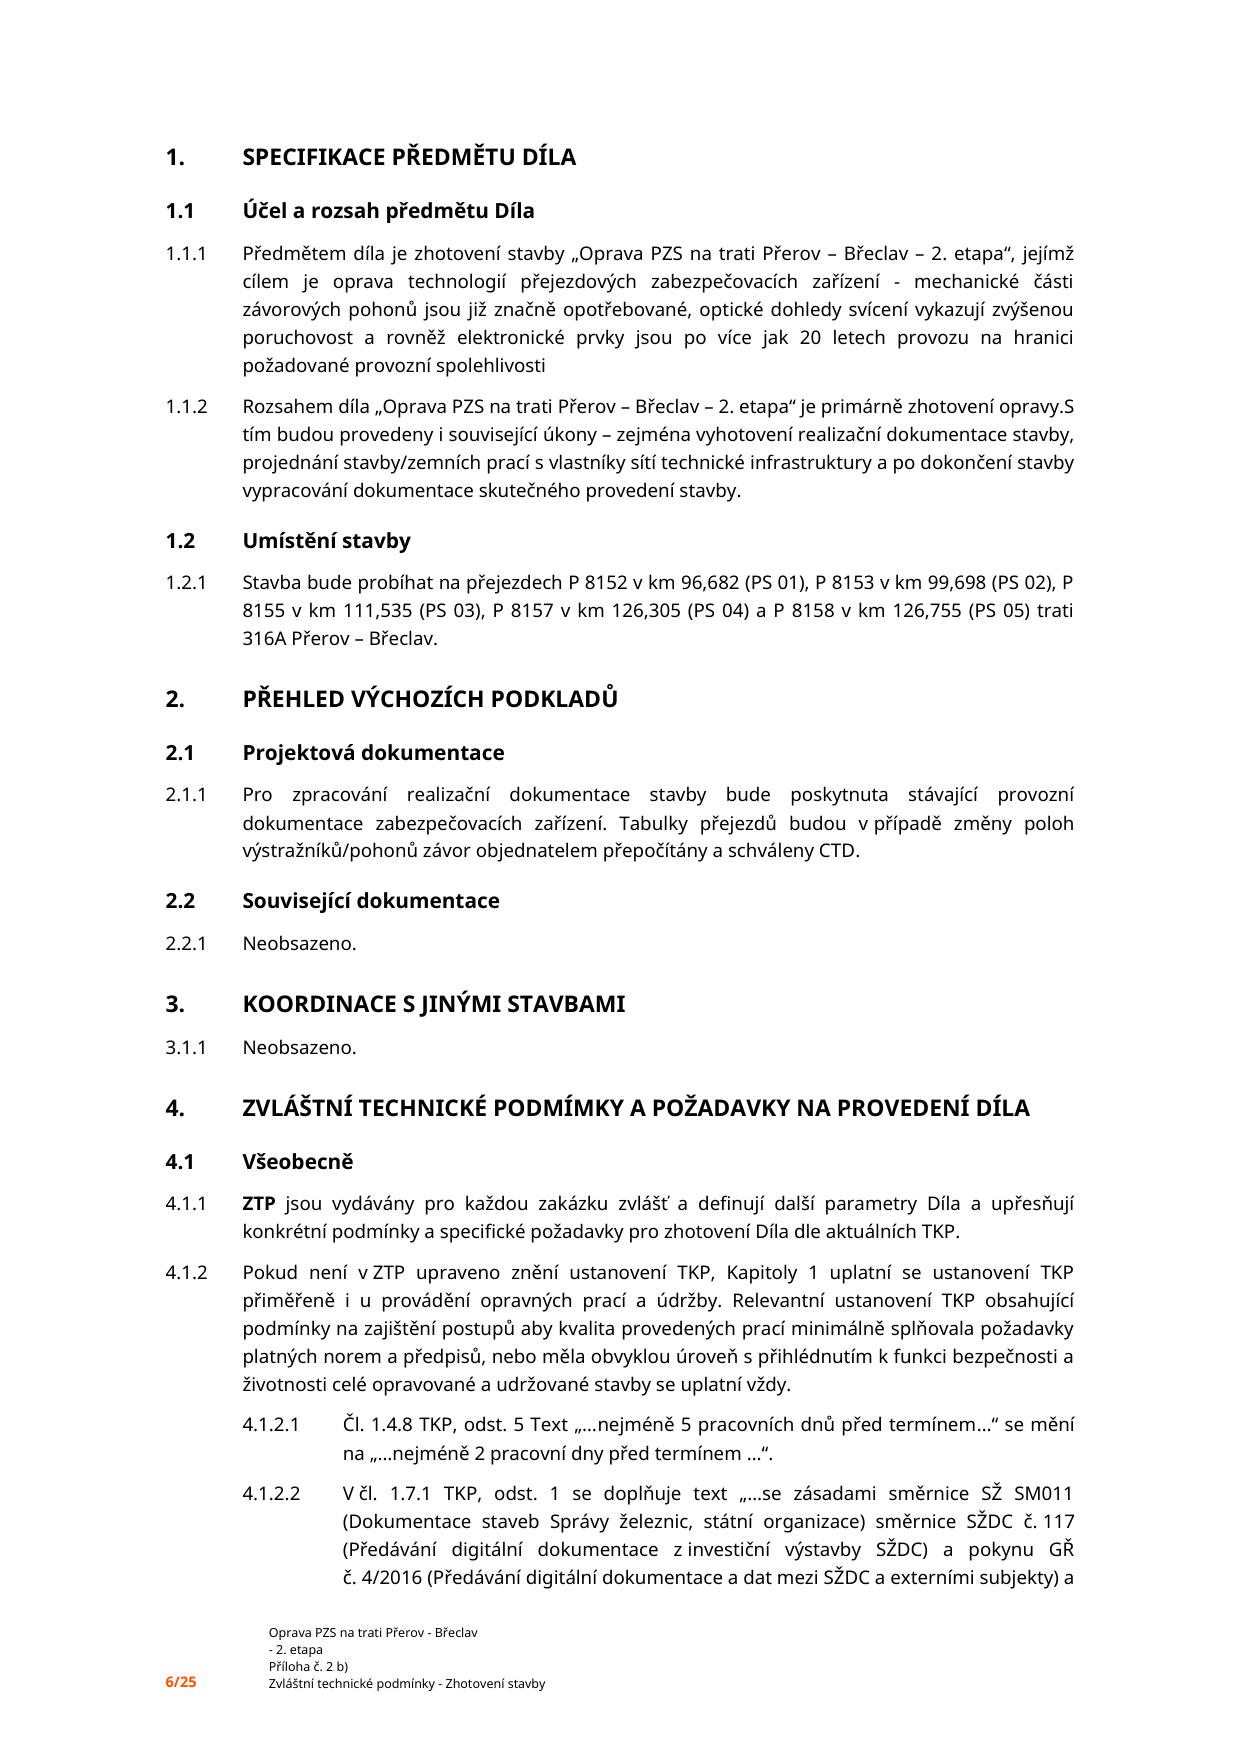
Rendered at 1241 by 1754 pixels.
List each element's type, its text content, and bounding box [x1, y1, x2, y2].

text ZTP jsou vydávány pro každou zakázku zvlášť a definují další parametry Díla a upřesňují konkrétní podmínky a specifické požadavky pro zhotovení Díla dle aktuálních TKP. [165, 1191, 1075, 1244]
text Všeobecně [165, 1147, 1075, 1175]
text Rozsahem díla „Oprava PZS na trati Přerov – Břeclav – 2. etapa“ je primárně zhotovení opravy.S tím budou provedeny i související úkony – zejména vyhotovení realizační dokumentace stavby, projednání stavby/zemních prací s vlastníky sítí technické infrastruktury a po dokončení stavby vypracování dokumentace skutečného provedení stavby. [165, 393, 1075, 502]
text Projektová dokumentace [165, 738, 1075, 766]
text Umístění stavby [165, 526, 1075, 554]
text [242, 1480, 1075, 1590]
text KOORDINACE S JINÝMI STAVBAMI [165, 988, 1075, 1019]
text Neobsazeno. [165, 1034, 1075, 1060]
text Stavba bude probíhat na přejezdech P 8152 v km 96,682 (PS 01), P 8153 v km 99,698 (PS 02), P 8155 v km 111,535 (PS 03), P 8157 v km 126,305 (PS 04) a P 8158 v km 126,755 (PS 05) trati 316A Přerov – Břeclav. [165, 569, 1075, 651]
text Účel a rozsah předmětu Díla [165, 197, 1075, 225]
text Pokud není v ZTP upraveno znění ustanovení TKP, Kapitoly 1 uplatní se ustanovení TKP přiměřeně i u provádění opravných prací a údržby. Relevantní ustanovení TKP obsahující podmínky na zajištění postupů aby kvalita provedených prací minimálně splňovala požadavky platných norem a předpisů, nebo měla obvyklou úroveň s přihlédnutím k funkci bezpečnosti a životnosti celé opravované a udržované stavby se uplatní vždy. [165, 1259, 1075, 1397]
text Pro zpracování realizační dokumentace stavby bude poskytnuta stávající provozní dokumentace zabezpečovacích zařízení. Tabulky přejezdů budou v případě změny poloh výstražníků/pohonů závor objednatelem přepočítány a schváleny CTD. [165, 782, 1075, 863]
text Neobsazeno. [165, 930, 1075, 956]
text Předmětem díla je zhotovení stavby „Oprava PZS na trati Přerov – Břeclav – 2. etapa“, jejímž cílem je oprava technologií přejezdových zabezpečovacích zařízení - mechanické části závorových pohonů jsou již značně opotřebované, optické dohledy svícení vykazují zvýšenou poruchovost a rovněž elektronické prvky jsou po více jak 20 letech provozu na hranici požadované provozní spolehlivosti [165, 240, 1075, 378]
text PŘEHLED VÝCHOZÍCH PODKLADŮ [165, 683, 1075, 714]
text Čl. 1.4.8 TKP, odst. 5 Text „…nejméně 5 pracovních dnů před termínem…“ se mění na „…nejméně 2 pracovní dny před termínem …“. [242, 1412, 1075, 1465]
text Související dokumentace [165, 887, 1075, 915]
text SPECIFIKACE PŘEDMĚTU DÍLA [165, 141, 1075, 173]
text Zvláštní TECHNICKÉ podmímky a požadavky na PROVEDENÍ DÍLA [165, 1092, 1075, 1123]
